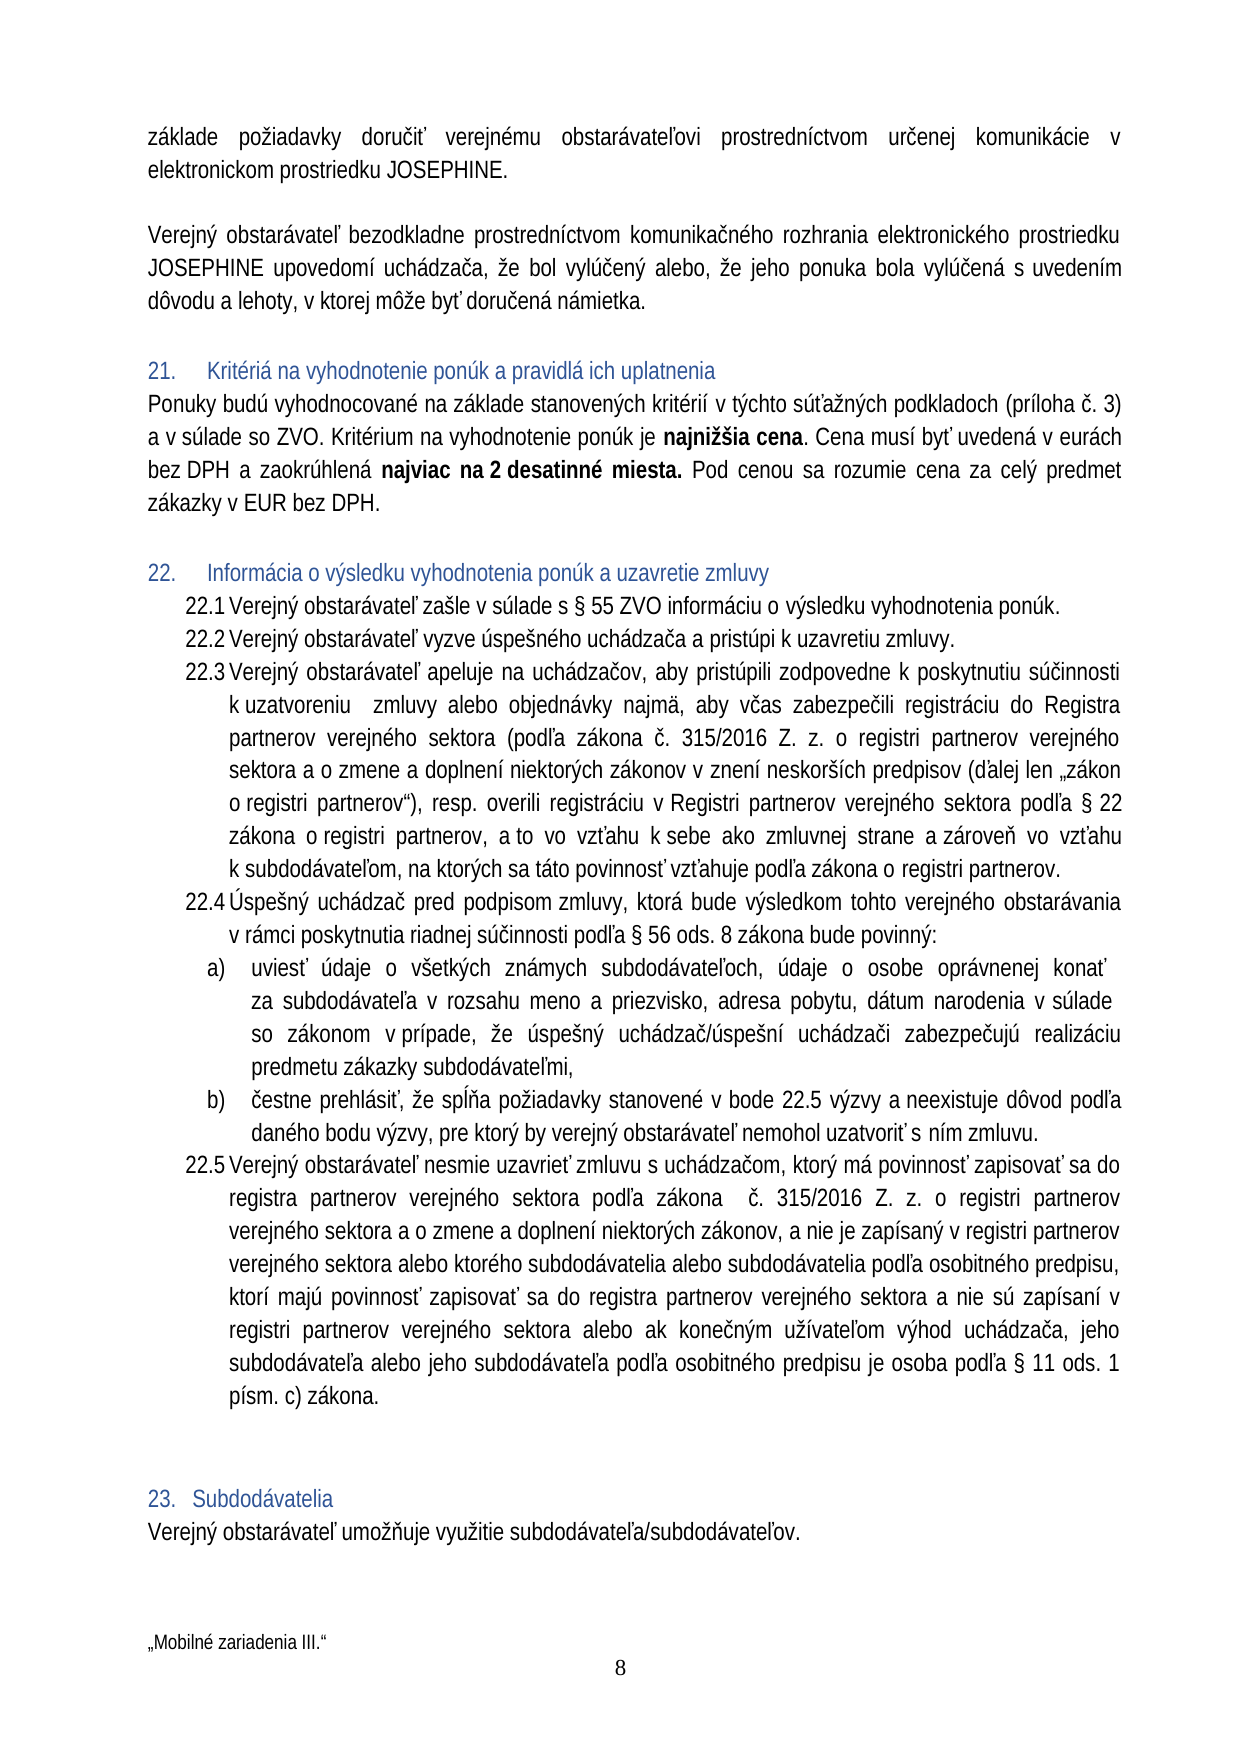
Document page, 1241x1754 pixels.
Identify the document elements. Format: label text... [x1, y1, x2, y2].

subtitle Kritériá na vyhodnotenie ponúk a pravidlá ich uplatnenia [148, 356, 1122, 385]
list Verejný obstarávateľ nesmie uzavrieť zmluvu s uchádzačom, ktorý má povinnosť zapisovať sa do registra partnerov verejného sektora podľa zákona č. 315/2016 Z. z. o registri partnerov verejného sektora a o zmene a doplnení niektorých zákonov, a nie je zapísaný v registri partnerov verejného sektora alebo ktorého subdodávatelia alebo subdodávatelia podľa osobitného predpisu, ktorí majú povinnosť zapisovať sa do registra partnerov verejného sektora a nie sú zapísaní v registri partnerov verejného sektora alebo ak konečným užívateľom výhod uchádzača, jeho subdodávateľa alebo jeho subdodávateľa podľa osobitného predpisu je osoba podľa § 11 ods. 1 písm. c) zákona. [185, 1151, 1122, 1409]
list Verejný obstarávateľ vyzve úspešného uchádzača a pristúpi k uzavretiu zmluvy. [185, 624, 1122, 652]
subtitle Subdodávatelia [148, 1484, 1122, 1512]
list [148, 122, 1122, 183]
list Verejný obstarávateľ bezodkladne prostredníctvom komunikačného rozhrania elektronického prostriedku JOSEPHINE upovedomí uchádzača, že bol vylúčený alebo, že jeho ponuka bola vylúčená s uvedením dôvodu a lehoty, v ktorej môže byť doručená námietka. [148, 221, 1122, 315]
list uviesť údaje o všetkých známych subdodávateľoch, údaje o osobe oprávnenej konať za subdodávateľa v rozsahu meno a priezvisko, adresa pobytu, dátum narodenia v súlade so zákonom v prípade, že úspešný uchádzač/úspešní uchádzači zabezpečujú realizáciu predmetu zákazky subdodávateľmi, [207, 953, 1122, 1080]
list Verejný obstarávateľ apeluje na uchádzačov, aby pristúpili zodpovedne k poskytnutiu súčinnosti k uzatvoreniu zmluvy alebo objednávky najmä, aby včas zabezpečili registráciu do Registra partnerov verejného sektora (podľa zákona č. 315/2016 Z. z. o registri partnerov verejného sektora a o zmene a doplnení niektorých zákonov v znení neskorších predpisov (ďalej len „zákon o registri partnerov“), resp. overili registráciu v Registri partnerov verejného sektora podľa § 22 zákona o registri partnerov, a to vo vzťahu k sebe ako zmluvnej strane a zároveň vo vzťahu k subdodávateľom, na ktorých sa táto povinnosť vzťahuje podľa zákona o registri partnerov. [185, 657, 1122, 883]
list Verejný obstarávateľ zašle v súlade s § 55 ZVO informáciu o výsledku vyhodnotenia ponúk. [185, 591, 1122, 619]
list čestne prehlásiť, že spĺňa požiadavky stanovené v bode 22.5 výzvy a neexistuje dôvod podľa daného bodu výzvy, pre ktorý by verejný obstarávateľ nemohol uzatvoriť s ním zmluvu. [207, 1085, 1122, 1146]
text Verejný obstarávateľ umožňuje využitie subdodávateľa/subdodávateľov. [148, 1517, 1122, 1545]
subtitle Informácia o výsledku vyhodnotenia ponúk a uzavretie zmluvy [148, 558, 1122, 587]
text Ponuky budú vyhodnocované na základe stanovených kritérií v týchto súťažných podkladoch (príloha č. 3) a v súlade so ZVO. Kritérium na vyhodnotenie ponúk je najnižšia cena. Cena musí byť uvedená v eurách bez DPH a zaokrúhlená najviac na 2 desatinné miesta. Pod cenou sa rozumie cena za celý predmet zákazky v EUR bez DPH. [148, 389, 1122, 517]
list Úspešný uchádzač pred podpisom zmluvy, ktorá bude výsledkom tohto verejného obstarávania v rámci poskytnutia riadnej súčinnosti podľa § 56 ods. 8 zákona bude povinný: [185, 887, 1122, 949]
